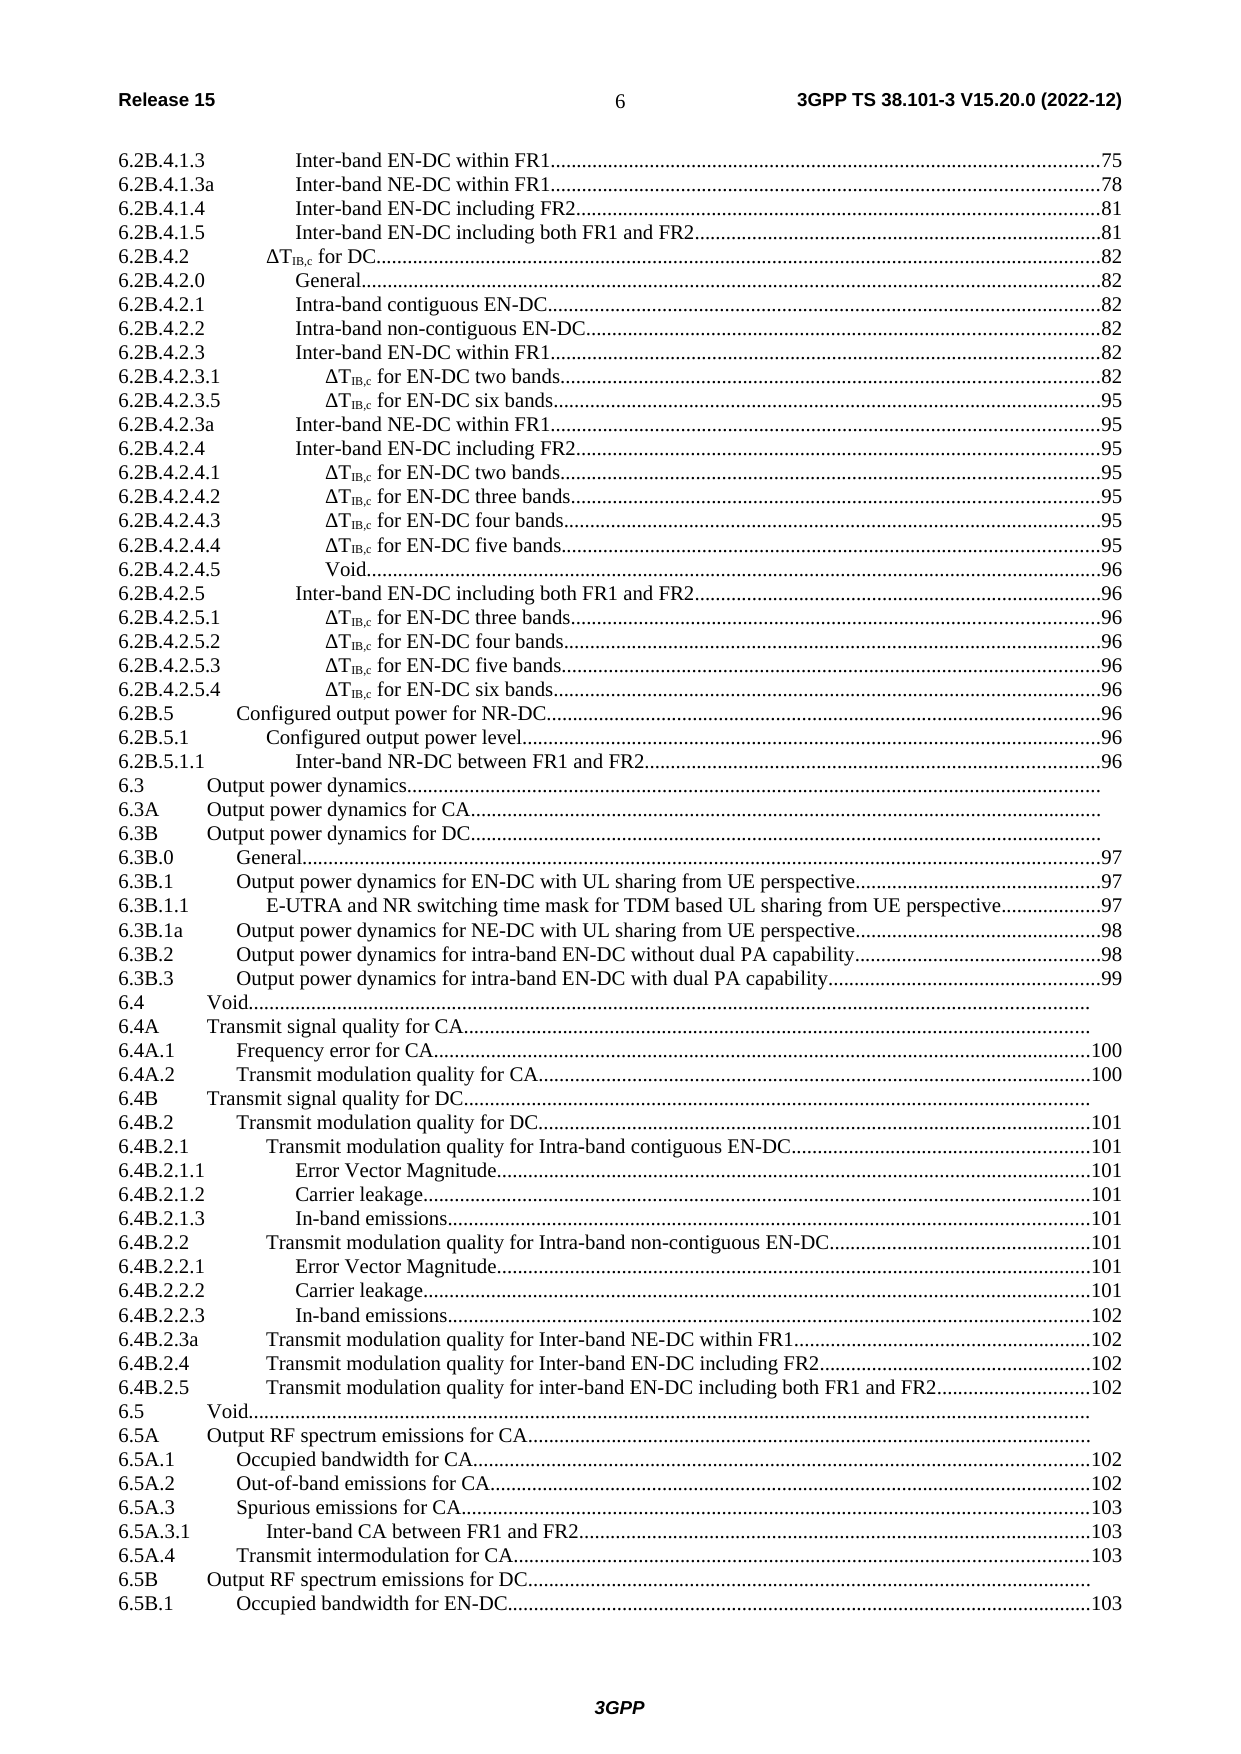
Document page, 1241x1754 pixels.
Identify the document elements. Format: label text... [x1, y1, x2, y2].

text 6.2B.4.2.4.4 ΔTIB,c for EN-DC five bands 95 [118, 532, 1122, 557]
text 6.4B.2.2.2 Carrier leakage 101 [118, 1278, 1122, 1302]
text 6.3B.0 General 97 [118, 845, 1122, 869]
text 6.5B Output RF spectrum emissions for DC 103 [118, 1567, 1078, 1591]
text 6.2B.4.2.3.5 ΔTIB,c for EN-DC six bands 95 [118, 388, 1122, 412]
text 6.4B.2.1.2 Carrier leakage 101 [118, 1182, 1122, 1206]
text 6.4B.2 Transmit modulation quality for DC 101 [118, 1110, 1122, 1134]
text 6.5A.2 Out-of-band emissions for CA 102 [118, 1471, 1122, 1495]
text 6.4B.2.4 Transmit modulation quality for Inter-band EN-DC including FR2 102 [118, 1351, 1122, 1375]
text 6.2B.4.1.5 Inter-band EN-DC including both FR1 and FR2 81 [118, 220, 1122, 244]
text 6.2B.4.2.5 Inter-band EN-DC including both FR1 and FR2 96 [118, 581, 1122, 605]
text 6.3A Output power dynamics for CA 97 [118, 797, 1078, 821]
text 6.2B.4.1.3 Inter-band EN-DC within FR1 75 [118, 147, 1122, 172]
text 6.5A.3 Spurious emissions for CA 103 [118, 1495, 1122, 1519]
text 6.4A.2 Transmit modulation quality for CA 100 [118, 1062, 1122, 1086]
text 6.3B.1a Output power dynamics for NE-DC with UL sharing from UE perspective 98 [118, 917, 1122, 942]
text 6.4B Transmit signal quality for DC 100 [118, 1086, 1078, 1110]
text 6.3B Output power dynamics for DC 97 [118, 821, 1078, 845]
text 6.2B.5 Configured output power for NR-DC 96 [118, 701, 1122, 725]
text 6.2B.4.2.5.2 ΔTIB,c for EN-DC four bands 96 [118, 629, 1122, 653]
text 6.4B.2.2 Transmit modulation quality for Intra-band non-contiguous EN-DC 101 [118, 1230, 1122, 1254]
text 6.2B.4.2.4.3 ΔTIB,c for EN-DC four bands 95 [118, 508, 1122, 532]
text 6.2B.4.2.5.1 ΔTIB,c for EN-DC three bands 96 [118, 605, 1122, 629]
text 6.4 Void 100 [118, 990, 1078, 1014]
text 6.4B.2.3a Transmit modulation quality for Inter-band NE-DC within FR1 102 [118, 1327, 1122, 1351]
text 6.4B.2.1.1 Error Vector Magnitude 101 [118, 1158, 1122, 1182]
text 6.2B.4.2.3a Inter-band NE-DC within FR1 95 [118, 412, 1122, 436]
text 6.2B.4.1.4 Inter-band EN-DC including FR2 81 [118, 196, 1122, 220]
text 6.4B.2.2.3 In-band emissions 102 [118, 1302, 1122, 1327]
text 6.2B.4.1.3a Inter-band NE-DC within FR1 78 [118, 172, 1122, 196]
text 6.4B.2.1 Transmit modulation quality for Intra-band contiguous EN-DC 101 [118, 1134, 1122, 1158]
text 6.3B.2 Output power dynamics for intra-band EN-DC without dual PA capability 98 [118, 942, 1122, 966]
text 6.2B.4.2.3 Inter-band EN-DC within FR1 82 [118, 340, 1122, 364]
text 6.2B.4.2.0 General 82 [118, 268, 1122, 292]
text 6.3B.1.1 E-UTRA and NR switching time mask for TDM based UL sharing from UE perspective 97 [118, 893, 1122, 917]
text 6.2B.4.2.4.5 Void 96 [118, 557, 1122, 581]
text 6.4B.2.1.3 In-band emissions 101 [118, 1206, 1122, 1230]
text 6.3 Output power dynamics 96 [118, 773, 1078, 797]
text 6.2B.4.2.4.1 ΔTIB,c for EN-DC two bands 95 [118, 460, 1122, 484]
text 6.2B.4.2.2 Intra-band non-contiguous EN-DC 82 [118, 316, 1122, 340]
text 6.4A.1 Frequency error for CA 100 [118, 1038, 1122, 1062]
text 6.5B.1 Occupied bandwidth for EN-DC 103 [118, 1591, 1122, 1615]
text 6.4A Transmit signal quality for CA 100 [118, 1014, 1078, 1038]
text 6.5A.1 Occupied bandwidth for CA 102 [118, 1447, 1122, 1471]
text 6.2B.4.2.3.1 ΔTIB,c for EN-DC two bands 82 [118, 364, 1122, 388]
text 6.2B.4.2.4.2 ΔTIB,c for EN-DC three bands 95 [118, 484, 1122, 508]
text 6.2B.4.2.1 Intra-band contiguous EN-DC 82 [118, 292, 1122, 316]
text 6.3B.1 Output power dynamics for EN-DC with UL sharing from UE perspective 97 [118, 869, 1122, 893]
text 6.3B.3 Output power dynamics for intra-band EN-DC with dual PA capability 99 [118, 966, 1122, 990]
text 6.4B.2.5 Transmit modulation quality for inter-band EN-DC including both FR1 and FR2 102 [118, 1375, 1122, 1399]
text 6.2B.5.1.1 Inter-band NR-DC between FR1 and FR2 96 [118, 749, 1122, 773]
text 6.2B.4.2.5.3 ΔTIB,c for EN-DC five bands 96 [118, 653, 1122, 677]
text 6.2B.4.2 ΔTIB,c for DC 82 [118, 244, 1122, 268]
text 6.2B.4.2.5.4 ΔTIB,c for EN-DC six bands 96 [118, 677, 1122, 701]
text 6.5A.4 Transmit intermodulation for CA 103 [118, 1543, 1122, 1567]
text 6.5A Output RF spectrum emissions for CA 102 [118, 1423, 1078, 1447]
text 6.4B.2.2.1 Error Vector Magnitude 101 [118, 1254, 1122, 1278]
text 6.5 Void 102 [118, 1399, 1078, 1423]
text 6.2B.5.1 Configured output power level 96 [118, 725, 1122, 749]
text 6.2B.4.2.4 Inter-band EN-DC including FR2 95 [118, 436, 1122, 460]
text 6.5A.3.1 Inter-band CA between FR1 and FR2 103 [118, 1519, 1122, 1543]
